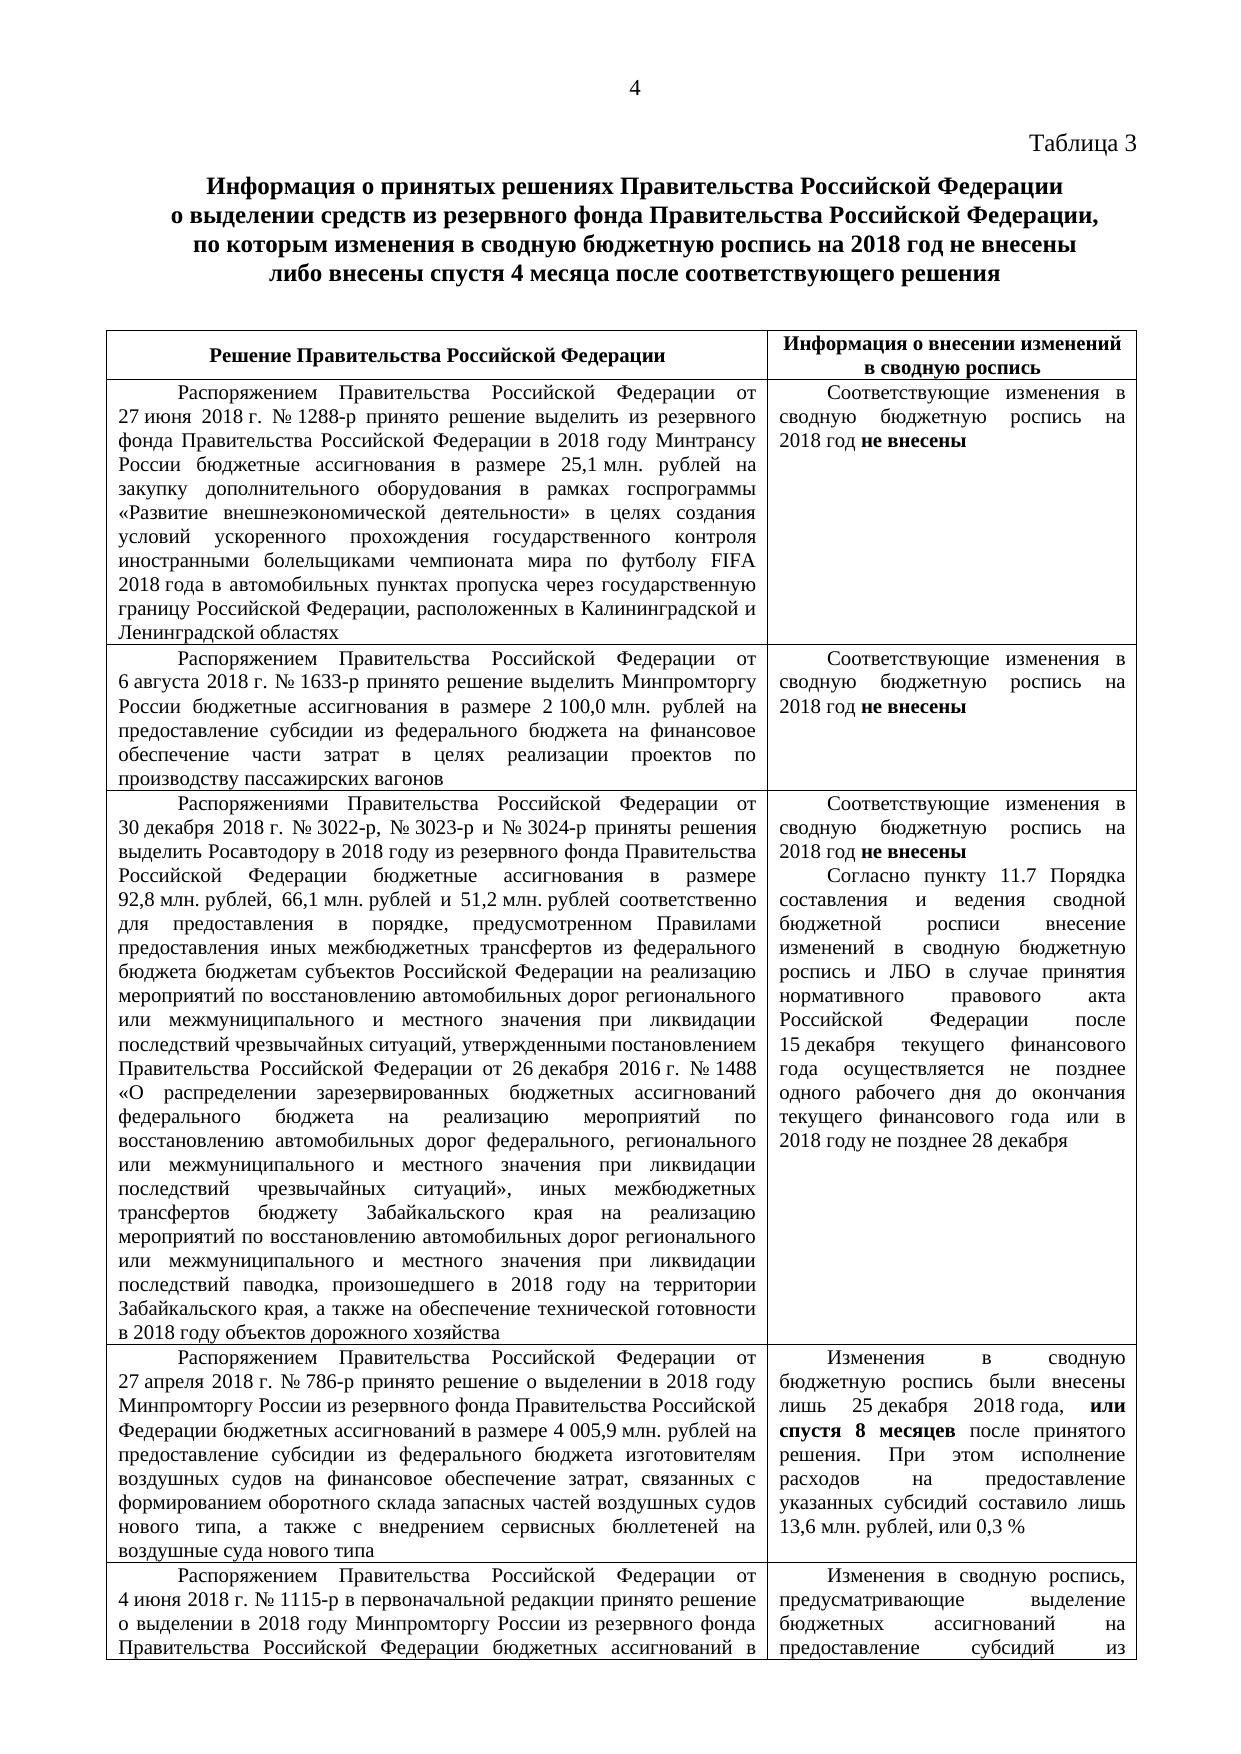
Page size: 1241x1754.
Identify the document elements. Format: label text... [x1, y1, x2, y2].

table_cell Соответствующие изменения в сводную бюджетную роспись на 2018 год не внесены Согласно пункту 11.7 Порядка составления и ведения сводной бюджетной росписи внесение изменений в сводную бюджетную роспись и ЛБО в случае принятия нормативного правового акта Российской Федерации после 15 декабря текущего финансового года осуществляется не позднее одного рабочего дня до окончания текущего финансового года или в 2018 году не позднее 28 декабря [768, 791, 1136, 1344]
text по которым изменения в сводную бюджетную роспись на 2018 год не внесены [118, 229, 1152, 258]
table_cell Распоряжением Правительства Российской Федерации от 27 июня 2018 г. № 1288-р принято решение выделить из резервного фонда Правительства Российской Федерации в 2018 году Минтрансу России бюджетные ассигнования в размере 25,1 млн. рублей на закупку дополнительного оборудования в рамках госпрограммы «Развитие внешнеэкономической деятельности» в целях создания условий ускоренного прохождения государственного контроля иностранными болельщиками чемпионата мира по футболу FIFA 2018 года в автомобильных пунктах пропуска через государственную границу Российской Федерации, расположенных в Калининградской и Ленинградской областях [107, 380, 767, 644]
table_cell Соответствующие изменения в сводную бюджетную роспись на 2018 год не внесены [768, 380, 1136, 644]
table_cell Распоряжением Правительства Российской Федерации от 27 апреля 2018 г. № 786-р принято решение о выделении в 2018 году Минпромторгу России из резервного фонда Правительства Российской Федерации бюджетных ассигнований в размере 4 005,9 млн. рублей на предоставление субсидии из федерального бюджета изготовителям воздушных судов на финансовое обеспечение затрат, связанных с формированием оборотного склада запасных частей воздушных судов нового типа, а также с внедрением сервисных бюллетеней на воздушные суда нового типа [107, 1345, 767, 1562]
text о выделении средств из резервного фонда Правительства Российской Федерации, [118, 200, 1152, 229]
table_header Решение Правительства Российской Федерации [107, 331, 767, 379]
table_cell Распоряжением Правительства Российской Федерации от 6 августа 2018 г. № 1633-р принято решение выделить Минпромторгу России бюджетные ассигнования в размере 2 100,0 млн. рублей на предоставление субсидии из федерального бюджета на финансовое обеспечение части затрат в целях реализации проектов по производству пассажирских вагонов [107, 645, 767, 790]
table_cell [107, 1563, 767, 1659]
table_cell Изменения в сводную бюджетную роспись были внесены лишь 25 декабря 2018 года, или спустя 8 месяцев после принятого решения. При этом исполнение расходов на предоставление указанных субсидий составило лишь 13,6 млн. рублей, или 0,3 % [768, 1345, 1136, 1562]
text Таблица 3 [118, 128, 1137, 157]
table_cell Распоряжениями Правительства Российской Федерации от 30 декабря 2018 г. № 3022-р, № 3023-р и № 3024-р приняты решения выделить Росавтодору в 2018 году из резервного фонда Правительства Российской Федерации бюджетные ассигнования в размере 92,8 млн. рублей, 66,1 млн. рублей и 51,2 млн. рублей соответственно для предоставления в порядке, предусмотренном Правилами предоставления иных межбюджетных трансфертов из федерального бюджета бюджетам субъектов Российской Федерации на реализацию мероприятий по восстановлению автомобильных дорог регионального или межмуниципального и местного значения при ликвидации последствий чрезвычайных ситуаций, утвержденными постановлением Правительства Российской Федерации от 26 декабря 2016 г. № 1488 «О распределении зарезервированных бюджетных ассигнований федерального бюджета на реализацию мероприятий по восстановлению автомобильных дорог федерального, регионального или межмуниципального и местного значения при ликвидации последствий чрезвычайных ситуаций», иных межбюджетных трансфертов бюджету Забайкальского края на реализацию мероприятий по восстановлению автомобильных дорог регионального или межмуниципального и местного значения при ликвидации последствий паводка, произошедшего в 2018 году на территории Забайкальского края, а также на обеспечение технической готовности в 2018 году объектов дорожного хозяйства [107, 791, 767, 1344]
text Информация о принятых решениях Правительства Российской Федерации [118, 171, 1152, 200]
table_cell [768, 1563, 1136, 1659]
table_header Информация о внесении изменений в сводную роспись [768, 331, 1136, 379]
table_cell Соответствующие изменения в сводную бюджетную роспись на 2018 год не внесены [768, 645, 1136, 790]
text либо внесены спустя 4 месяца после соответствующего решения [118, 258, 1152, 286]
